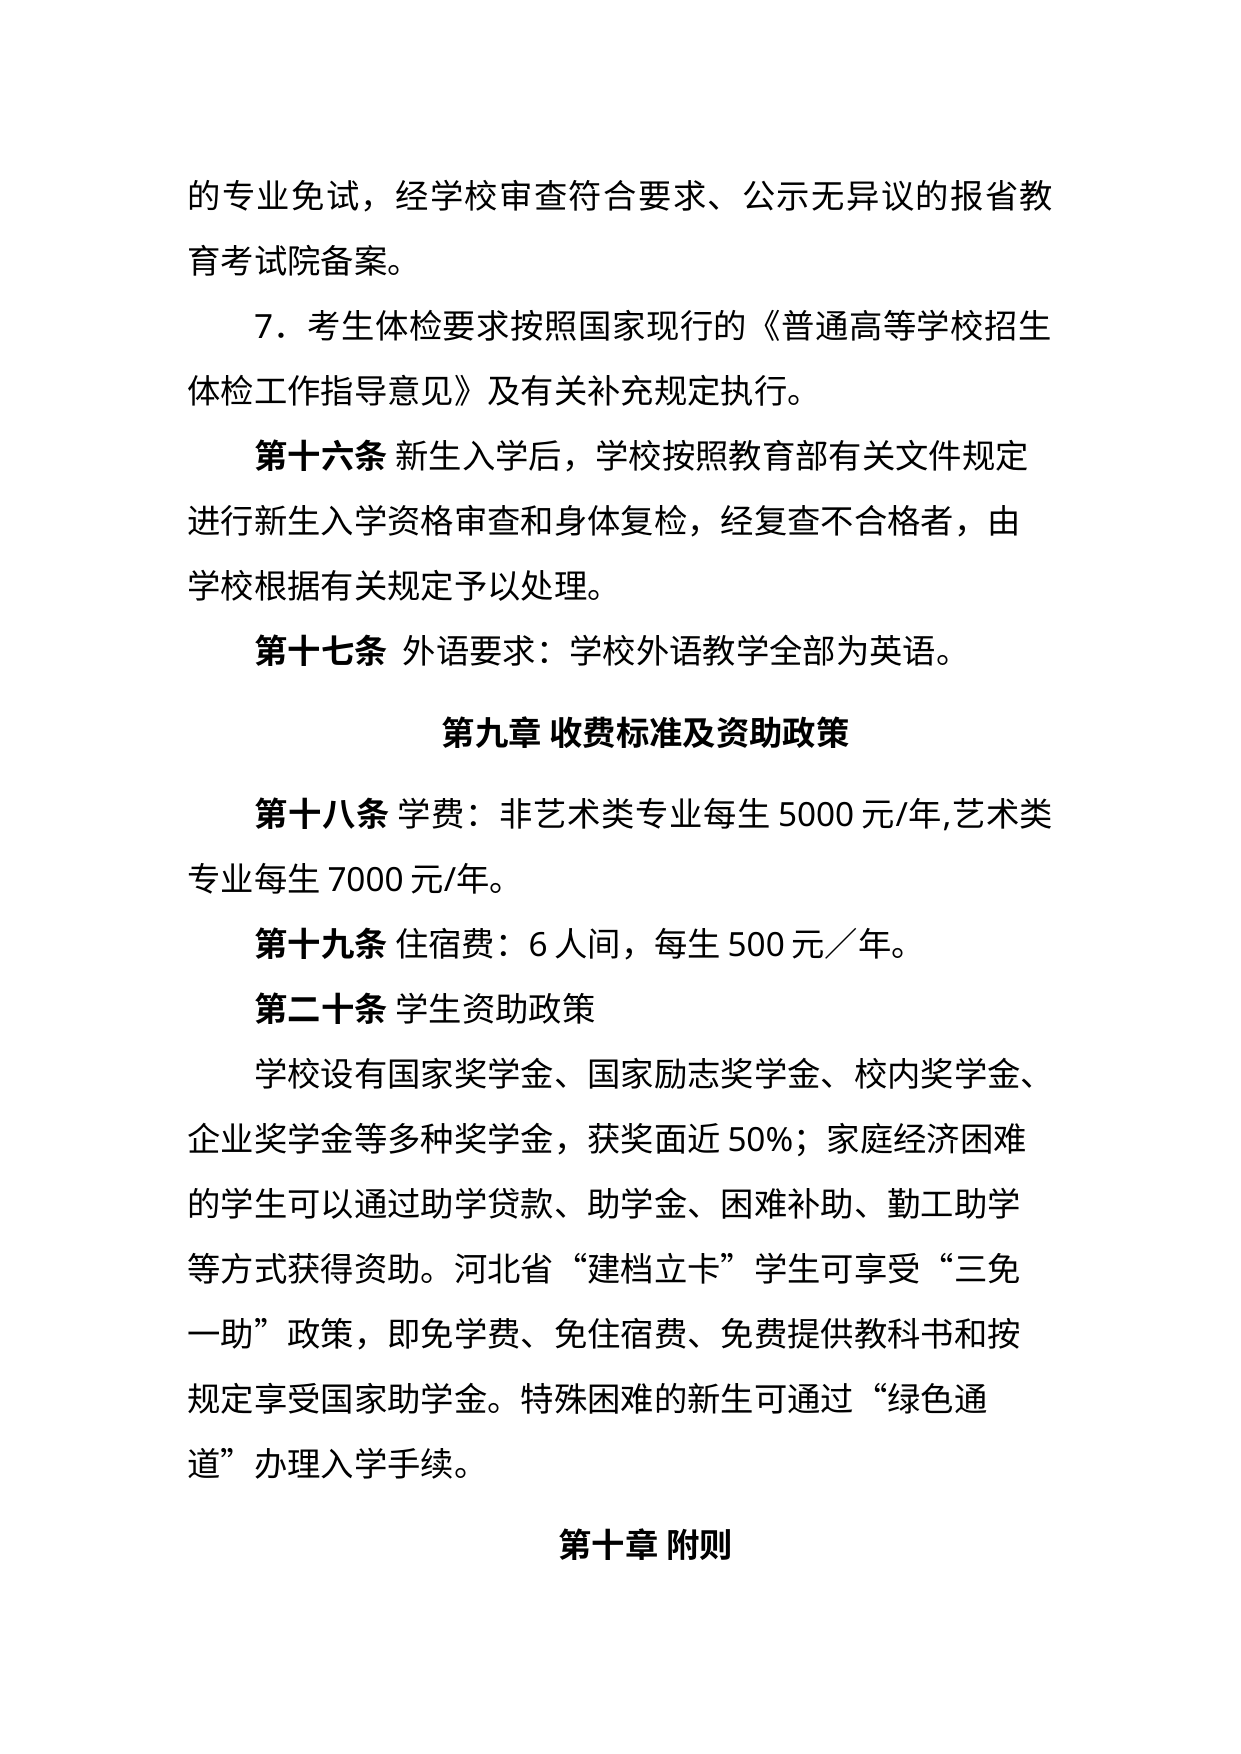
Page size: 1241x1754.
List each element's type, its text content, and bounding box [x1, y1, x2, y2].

text 第十七条 外语要求：学校外语教学全部为英语。 [187, 617, 1053, 682]
text 学校设有国家奖学金、国家励志奖学金、校内奖学金、企业奖学金等多种奖学金，获奖面近50%；家庭经济困难的学生可以通过助学贷款、助学金、困难补助、勤工助学等方式获得资助。河北省“建档立卡”学生可享受“三免一助”政策，即免学费、免住宿费、免费提供教科书和按规定享受国家助学金。特殊困难的新生可通过“绿色通道”办理入学手续。 [187, 1039, 1053, 1494]
text 第十章 附则 [187, 1511, 1053, 1576]
text 第十六条 新生入学后，学校按照教育部有关文件规定进行新生入学资格审查和身体复检，经复查不合格者，由学校根据有关规定予以处理。 [187, 422, 1053, 617]
text 7．考生体检要求按照国家现行的《普通高等学校招生体检工作指导意见》及有关补充规定执行。 [187, 292, 1053, 422]
text 第二十条 学生资助政策 [187, 974, 1053, 1039]
text 第十九条 住宿费：6人间，每生500元／年。 [187, 909, 1053, 974]
text 第十八条 学费：非艺术类专业每生5000元/年,艺术类专业每生7000元/年。 [187, 779, 1053, 909]
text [187, 162, 1053, 292]
text 第九章 收费标准及资助政策 [187, 698, 1053, 763]
